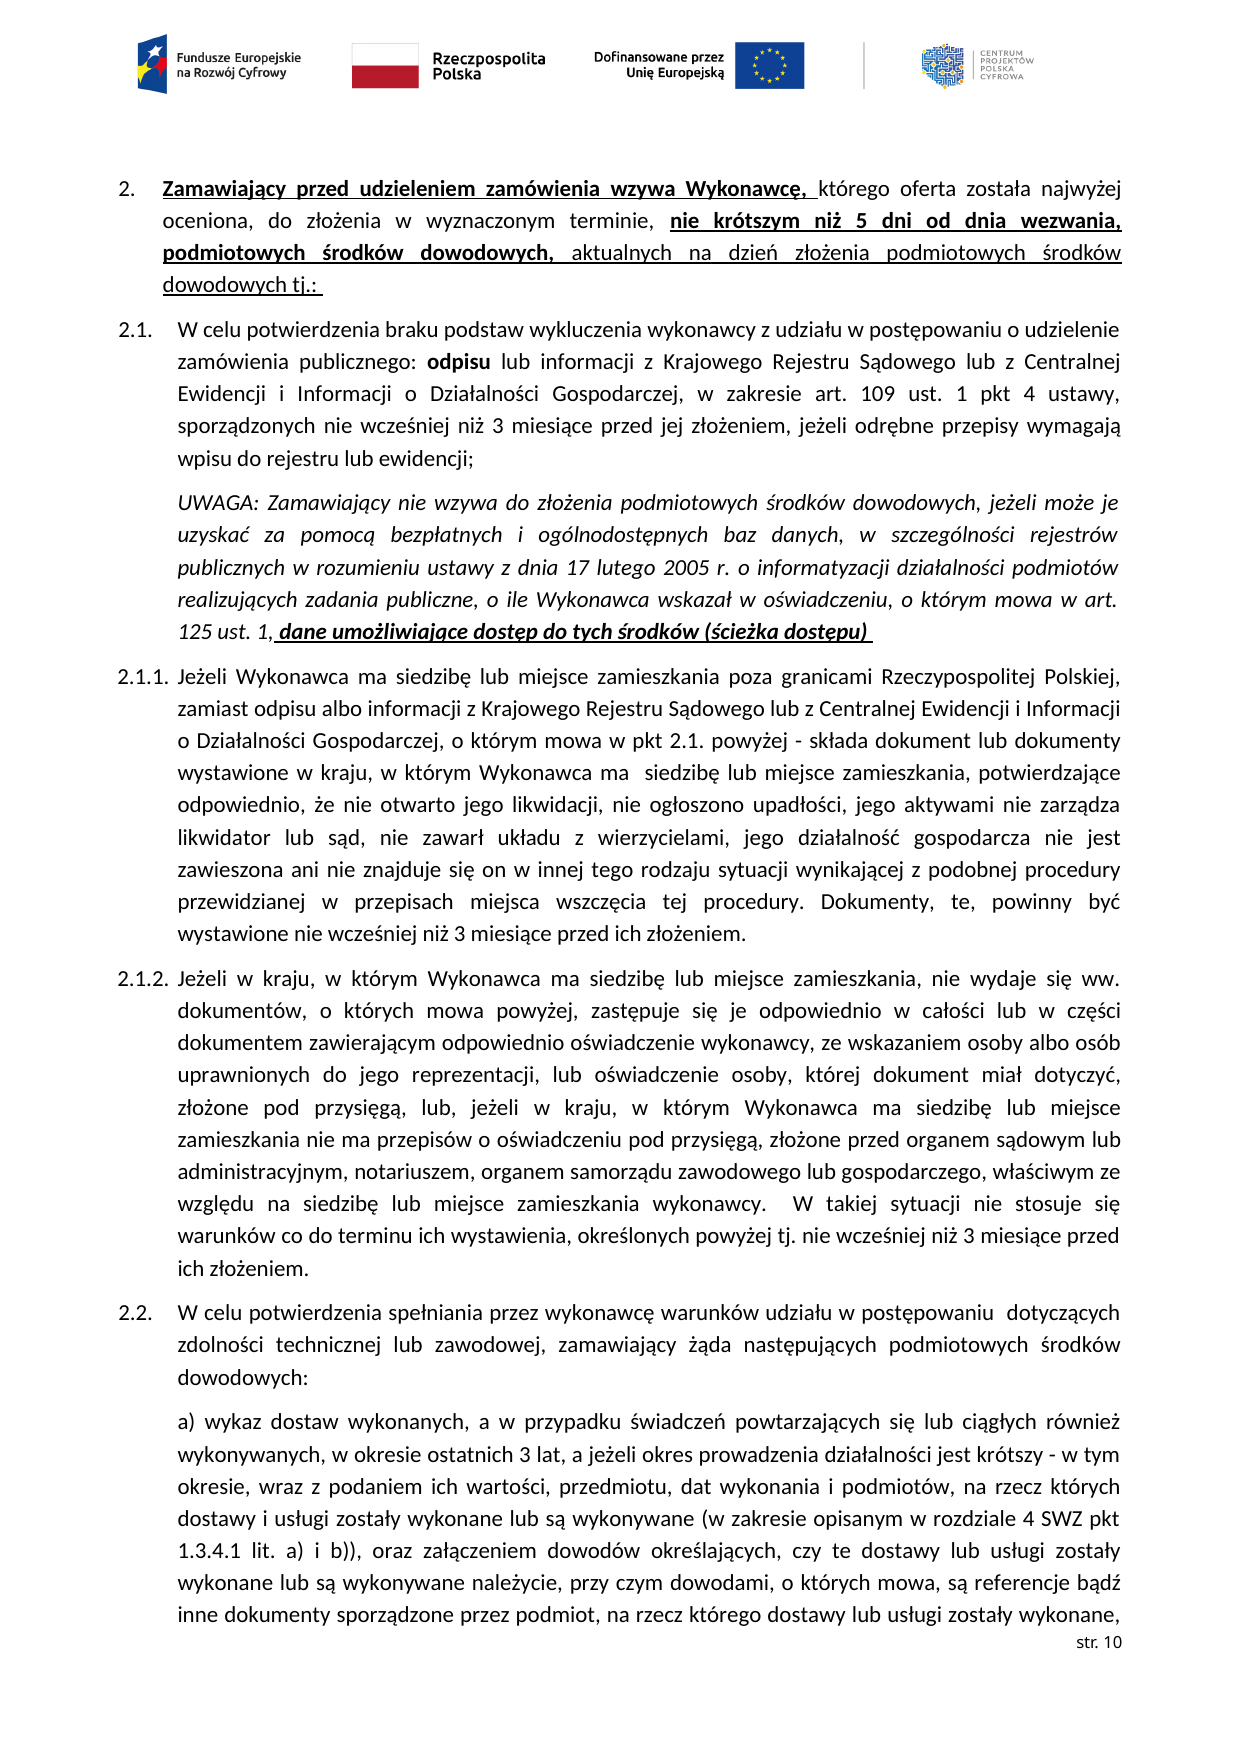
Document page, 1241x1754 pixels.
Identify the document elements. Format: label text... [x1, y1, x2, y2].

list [177, 1407, 1122, 1629]
list W celu potwierdzenia braku podstaw wykluczenia wykonawcy z udziału w postępowaniu o udzielenie zamówienia publicznego: odpisu lub informacji z Krajowego Rejestru Sądowego lub z Centralnej Ewidencji i Informacji o Działalności Gospodarczej, w zakresie art. 109 ust. 1 pkt 4 ustawy, sporządzonych nie wcześniej niż 3 miesiące przed jej złożeniem, jeżeli odrębne przepisy wymagają wpisu do rejestru lub ewidencji; [118, 315, 1122, 472]
list Jeżeli w kraju, w którym Wykonawca ma siedzibę lub miejsce zamieszkania, nie wydaje się ww. dokumentów, o których mowa powyżej, zastępuje się je odpowiednio w całości lub w części dokumentem zawierającym odpowiednio oświadczenie wykonawcy, ze wskazaniem osoby albo osób uprawnionych do jego reprezentacji, lub oświadczenie osoby, której dokument miał dotyczyć, złożone pod przysięgą, lub, jeżeli w kraju, w którym Wykonawca ma siedzibę lub miejsce zamieszkania nie ma przepisów o oświadczeniu pod przysięgą, złożone przed organem sądowym lub administracyjnym, notariuszem, organem samorządu zawodowego lub gospodarczego, właściwym ze względu na siedzibę lub miejsce zamieszkania wykonawcy. W takiej sytuacji nie stosuje się warunków co do terminu ich wystawienia, określonych powyżej tj. nie wcześniej niż 3 miesiące przed ich złożeniem. [117, 964, 1122, 1282]
picture [118, 14, 1063, 113]
list Jeżeli Wykonawca ma siedzibę lub miejsce zamieszkania poza granicami Rzeczypospolitej Polskiej, zamiast odpisu albo informacji z Krajowego Rejestru Sądowego lub z Centralnej Ewidencji i Informacji o Działalności Gospodarczej, o którym mowa w pkt 2.1. powyżej - składa dokument lub dokumenty wystawione w kraju, w którym Wykonawca ma siedzibę lub miejsce zamieszkania, potwierdzające odpowiednio, że nie otwarto jego likwidacji, nie ogłoszono upadłości, jego aktywami nie zarządza likwidator lub sąd, nie zawarł układu z wierzycielami, jego działalność gospodarcza nie jest zawieszona ani nie znajduje się on w innej tego rodzaju sytuacji wynikającej z podobnej procedury przewidzianej w przepisach miejsca wszczęcia tej procedury. Dokumenty, te, powinny być wystawione nie wcześniej niż 3 miesiące przed ich złożeniem. [117, 662, 1122, 947]
list UWAGA: Zamawiający nie wzywa do złożenia podmiotowych środków dowodowych, jeżeli może je uzyskać za pomocą bezpłatnych i ogólnodostępnych baz danych, w szczególności rejestrów publicznych w rozumieniu ustawy z dnia 17 lutego 2005 r. o informatyzacji działalności podmiotów realizujących zadania publiczne, o ile Wykonawca wskazał w oświadczeniu, o którym mowa w art. 125 ust. 1, dane umożliwiające dostęp do tych środków (ścieżka dostępu) [177, 488, 1122, 645]
list W celu potwierdzenia spełniania przez wykonawcę warunków udziału w postępowaniu dotyczących zdolności technicznej lub zawodowej, zamawiający żąda następujących podmiotowych środków dowodowych: [118, 1298, 1122, 1391]
list Zamawiający przed udzieleniem zamówienia wzywa Wykonawcę, którego oferta została najwyżej oceniona, do złożenia w wyznaczonym terminie, nie krótszym niż 5 dni od dnia wezwania, podmiotowych środków dowodowych, aktualnych na dzień złożenia podmiotowych środków dowodowych tj.: [118, 174, 1122, 298]
